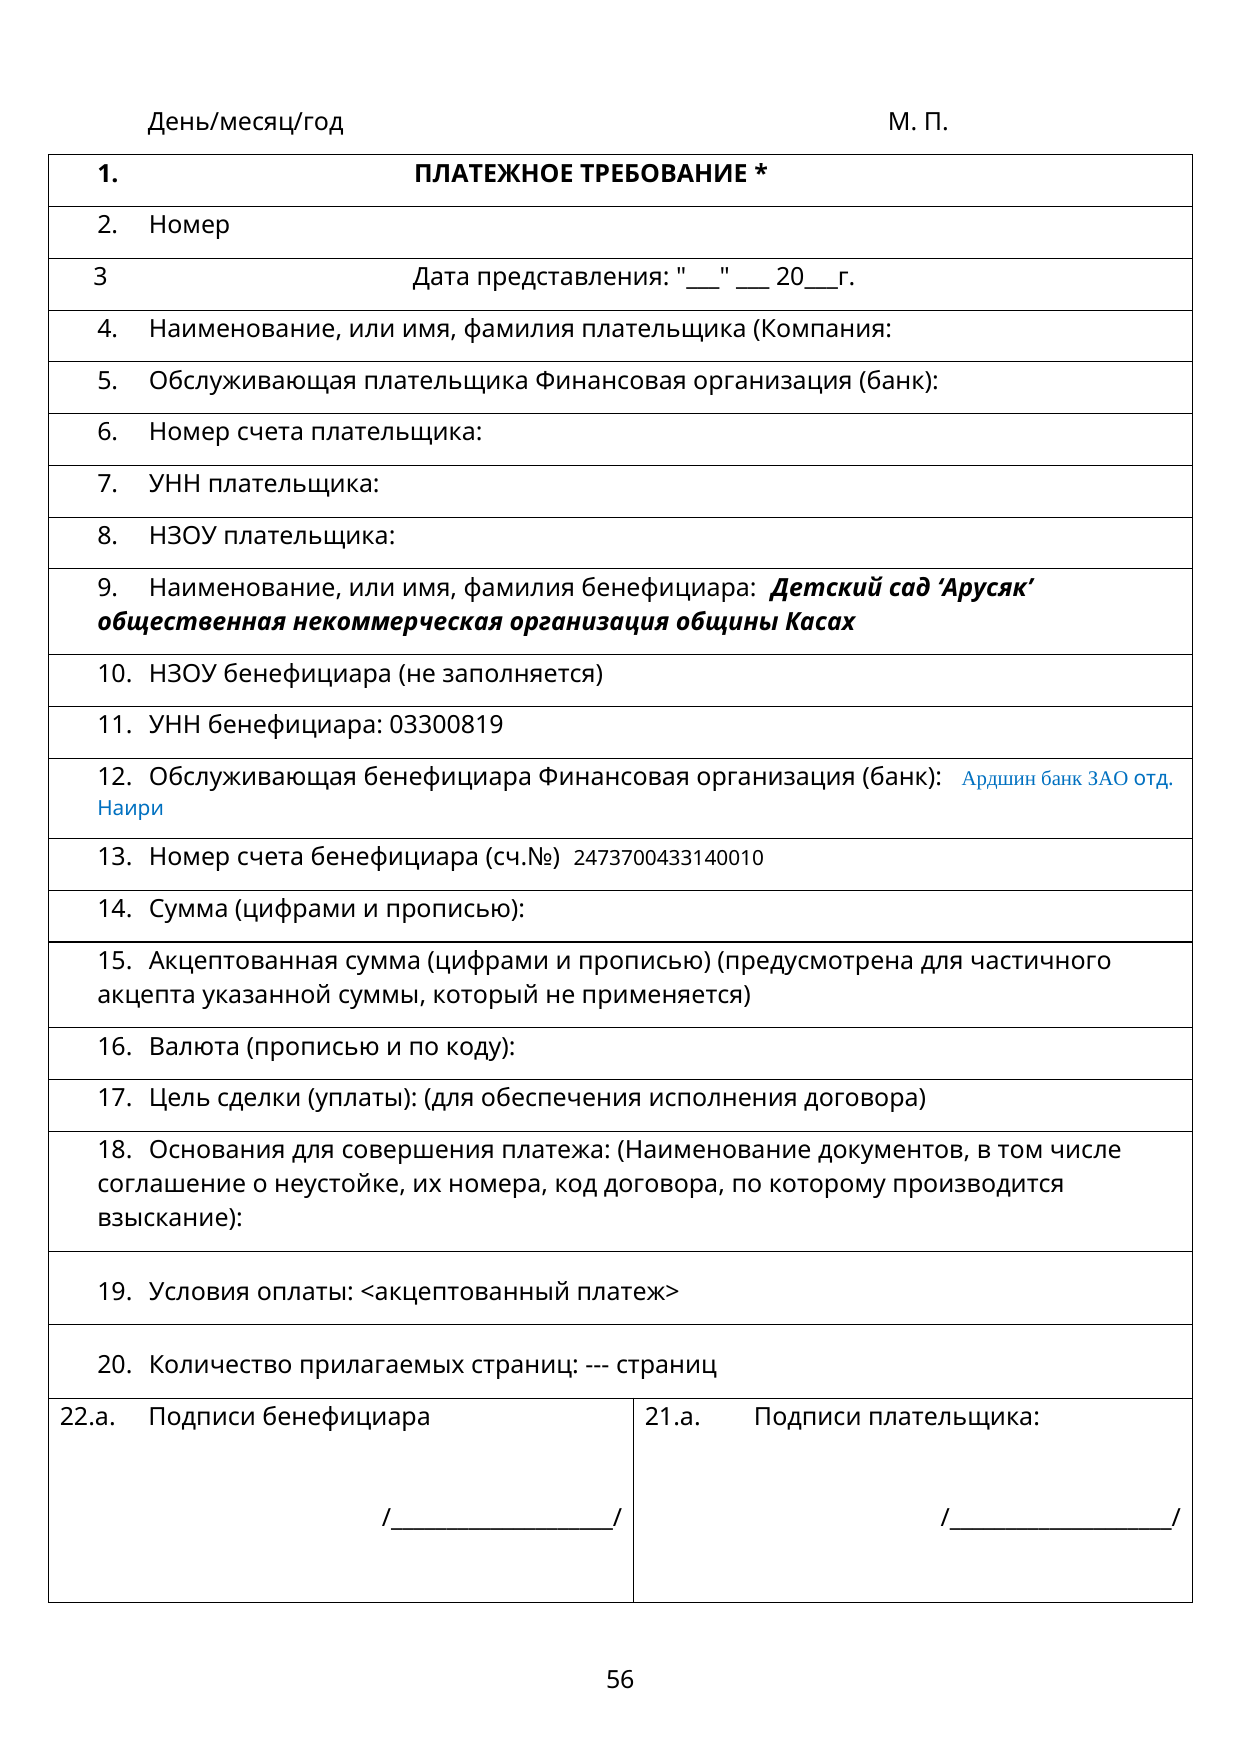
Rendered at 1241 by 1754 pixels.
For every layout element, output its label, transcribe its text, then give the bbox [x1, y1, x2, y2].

table_cell 18. Основания для совершения платежа: (Наименование документов, в том числе соглашение о неустойке, их номера, код договора, по которому производится взыскание): [49, 1132, 1192, 1251]
table_cell 4. Наименование, или имя, фамилия плательщика (Компания: [49, 311, 1192, 361]
table_cell 17. Цель сделки (уплаты): (для обеспечения исполнения договора) [49, 1080, 1192, 1131]
table_cell 5. Обслуживающая плательщика Финансовая организация (банк): [49, 362, 1192, 413]
table_header 1. ПЛАТЕЖНОЕ ТРЕБОВАНИЕ * [49, 155, 1192, 206]
table_cell 16. Валюта (прописью и по коду): [49, 1028, 1192, 1079]
table_cell 19. Условия оплаты: <акцептованный платеж> [49, 1252, 1192, 1324]
table_cell 7. УНН плательщика: [49, 466, 1192, 517]
table_cell 20. Количество прилагаемых страниц: --- страниц [49, 1325, 1192, 1397]
table_cell 6. Номер счета плательщика: [49, 414, 1192, 465]
table_cell 12. Обслуживающая бенефициара Финансовая организация (банк): Ардшин банк ЗАО отд. Наири [49, 759, 1192, 838]
table_cell 3 Дата представления: "___" ___ 20___г. [49, 259, 1192, 309]
text День/месяц/год М. П. [148, 103, 1092, 137]
table_cell 15. Акцептованная сумма (цифрами и прописью) (предусмотрена для частичного акцепта указанной суммы, который не применяется) [49, 943, 1192, 1027]
table_cell 2. Номер [49, 207, 1192, 258]
table_cell 11. УНН бенефициара: 03300819 [49, 707, 1192, 758]
table_cell 9. Наименование, или имя, фамилия бенефициара: Детский сад ‘Арусяк’ общественная некоммерческая организация общины Касах [49, 569, 1192, 654]
table_cell 10. НЗОУ бенефициара (не заполняется) [49, 655, 1192, 706]
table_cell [634, 1399, 1192, 1602]
table_cell 8. НЗОУ плательщика: [49, 518, 1192, 568]
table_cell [49, 1399, 633, 1602]
table_cell 14. Сумма (цифрами и прописью): [49, 891, 1192, 941]
table_cell 13. Номер счета бенефициара (сч.№) 2473700433140010 [49, 839, 1192, 890]
